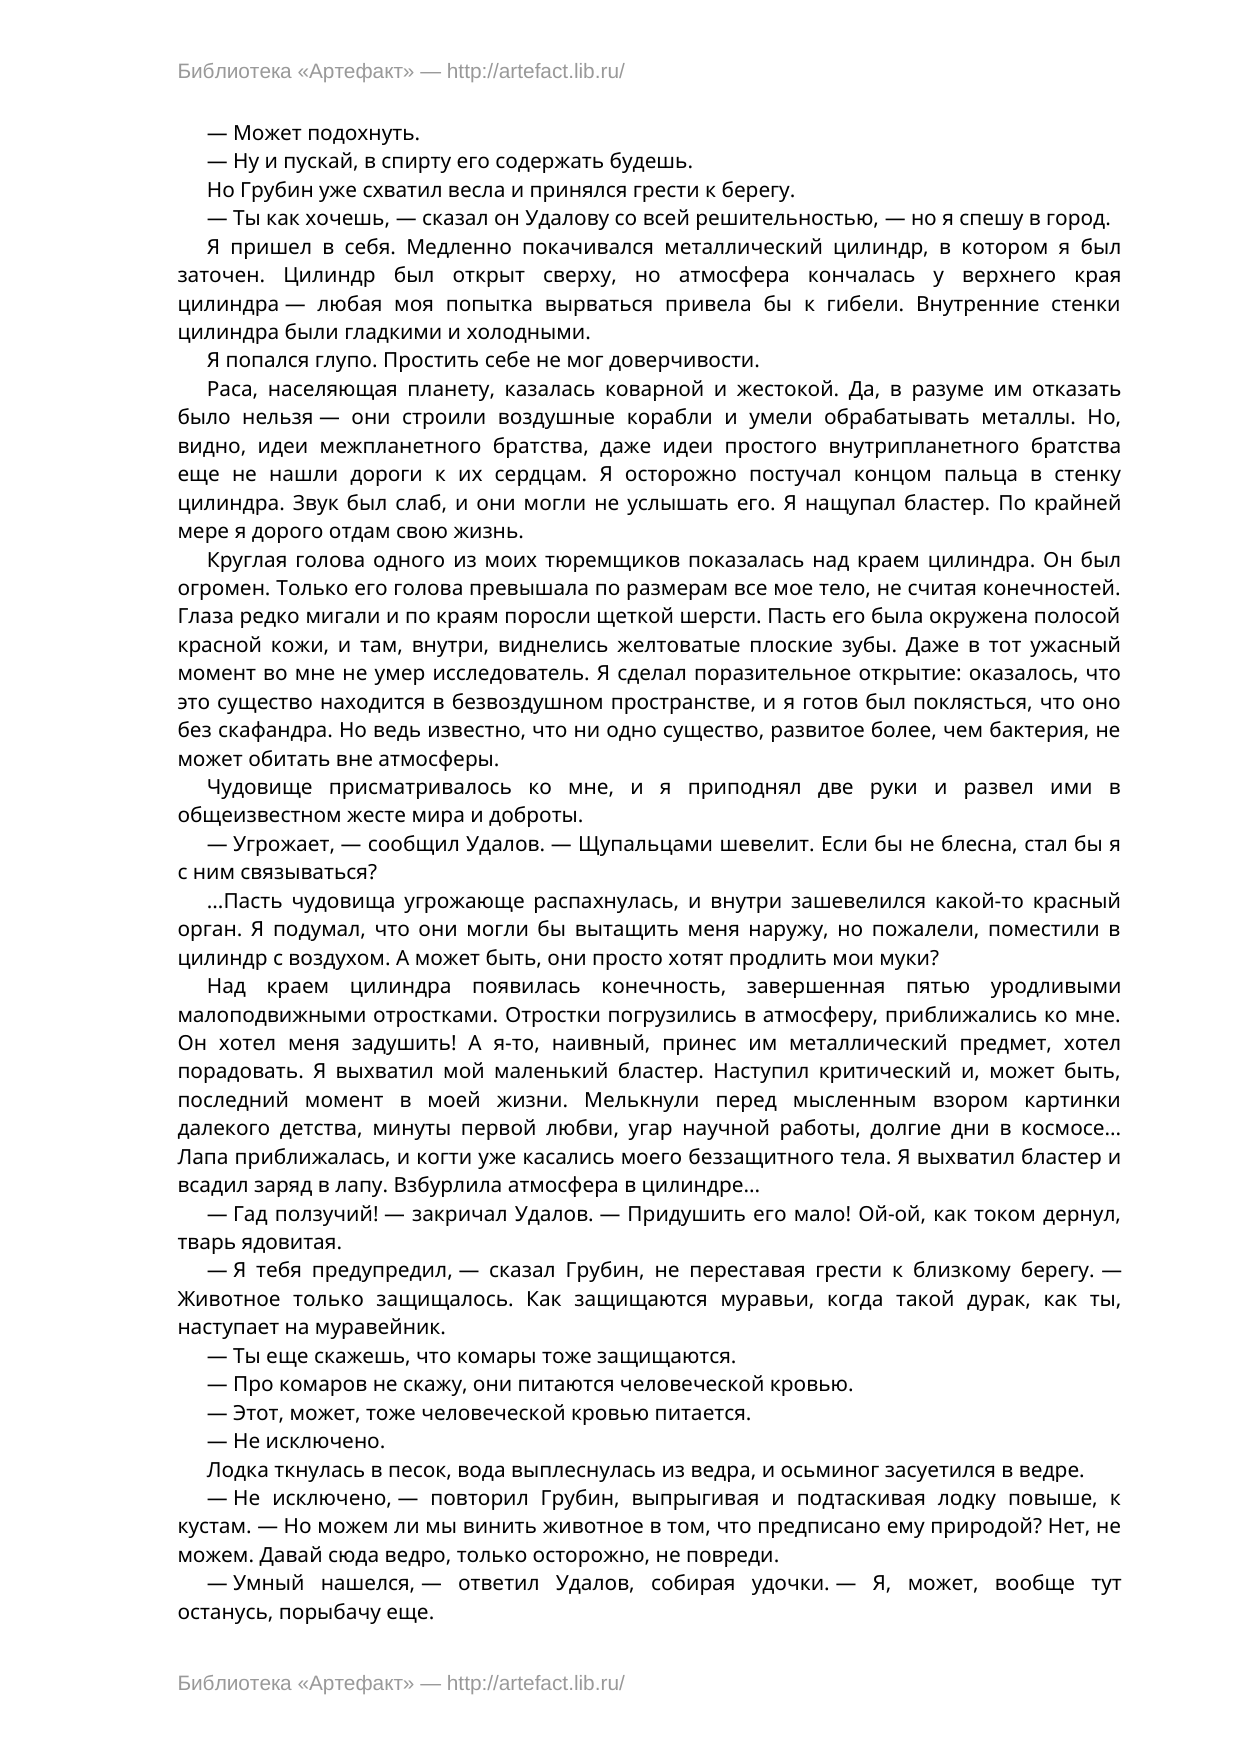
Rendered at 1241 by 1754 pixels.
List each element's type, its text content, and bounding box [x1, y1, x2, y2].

text — Гад ползучий! — закричал Удалов. — Придушить его мало! Ой-ой, как током дернул, тварь ядовитая. [177, 1199, 1122, 1256]
text — Может подохнуть. [177, 118, 1122, 147]
text Лодка ткнулась в песок, вода выплеснулась из ведра, и осьминог засуетился в ведре. [177, 1455, 1122, 1483]
text — Про комаров не скажу, они питаются человеческой кровью. [177, 1369, 1122, 1398]
text Я пришел в себя. Медленно покачивался металлический цилиндр, в котором я был заточен. Цилиндр был открыт сверху, но атмосфера кончалась у верхнего края цилиндра — любая моя попытка вырваться привела бы к гибели. Внутренние стенки цилиндра были гладкими и холодными. [177, 232, 1122, 346]
text — Не исключено, — повторил Грубин, выпрыгивая и подтаскивая лодку повыше, к кустам. — Но можем ли мы винить животное в том, что предписано ему природой? Нет, не можем. Давай сюда ведро, только осторожно, не повреди. [177, 1483, 1122, 1568]
text Я попался глупо. Простить себе не мог доверчивости. [177, 346, 1122, 374]
text — Ну и пускай, в спирту его содержать будешь. [177, 147, 1122, 175]
text — Умный нашелся, — ответил Удалов, собирая удочки. — Я, может, вообще тут останусь, порыбачу еще. [177, 1568, 1122, 1625]
text Но Грубин уже схватил весла и принялся грести к берегу. [177, 175, 1122, 203]
text Чудовище присматривалось ко мне, и я приподнял две руки и развел ими в общеизвестном жесте мира и доброты. [177, 772, 1122, 829]
text Круглая голова одного из моих тюремщиков показалась над краем цилиндра. Он был огромен. Только его голова превышала по размерам все мое тело, не считая конечностей. Глаза редко мигали и по краям поросли щеткой шерсти. Пасть его была окружена полосой красной кожи, и там, внутри, виднелись желтоватые плоские зубы. Даже в тот ужасный момент во мне не умер исследователь. Я сделал поразительное открытие: оказалось, что это существо находится в безвоздушном пространстве, и я готов был поклясться, что оно без скафандра. Но ведь известно, что ни одно существо, развитое более, чем бактерия, не может обитать вне атмосферы. [177, 545, 1122, 772]
text — Этот, может, тоже человеческой кровью питается. [177, 1398, 1122, 1426]
text — Ты еще скажешь, что комары тоже защищаются. [177, 1341, 1122, 1369]
text Раса, населяющая планету, казалась коварной и жестокой. Да, в разуме им отказать было нельзя — они строили воздушные корабли и умели обрабатывать металлы. Но, видно, идеи межпланетного братства, даже идеи простого внутрипланетного братства еще не нашли дороги к их сердцам. Я осторожно постучал концом пальца в стенку цилиндра. Звук был слаб, и они могли не услышать его. Я нащупал бластер. По крайней мере я дорого отдам свою жизнь. [177, 374, 1122, 545]
text — Я тебя предупредил, — сказал Грубин, не переставая грести к близкому берегу. — Животное только защищалось. Как защищаются муравьи, когда такой дурак, как ты, наступает на муравейник. [177, 1256, 1122, 1341]
text — Угрожает, — сообщил Удалов. — Щупальцами шевелит. Если бы не блесна, стал бы я с ним связываться? [177, 829, 1122, 886]
text Над краем цилиндра появилась конечность, завершенная пятью уродливыми малоподвижными отростками. Отростки погрузились в атмосферу, приближались ко мне. Он хотел меня задушить! А я-то, наивный, принес им металлический предмет, хотел порадовать. Я выхватил мой маленький бластер. Наступил критический и, может быть, последний момент в моей жизни. Мелькнули перед мысленным взором картинки далекого детства, минуты первой любви, угар научной работы, долгие дни в космосе... Лапа приближалась, и когти уже касались моего беззащитного тела. Я выхватил бластер и всадил заряд в лапу. Взбурлила атмосфера в цилиндре... [177, 971, 1122, 1199]
text ...Пасть чудовища угрожающе распахнулась, и внутри зашевелился какой-то красный орган. Я подумал, что они могли бы вытащить меня наружу, но пожалели, поместили в цилиндр с воздухом. А может быть, они просто хотят продлить мои муки? [177, 886, 1122, 971]
text — Ты как хочешь, — сказал он Удалову со всей решительностью, — но я спешу в город. [177, 203, 1122, 232]
text — Не исключено. [177, 1426, 1122, 1455]
